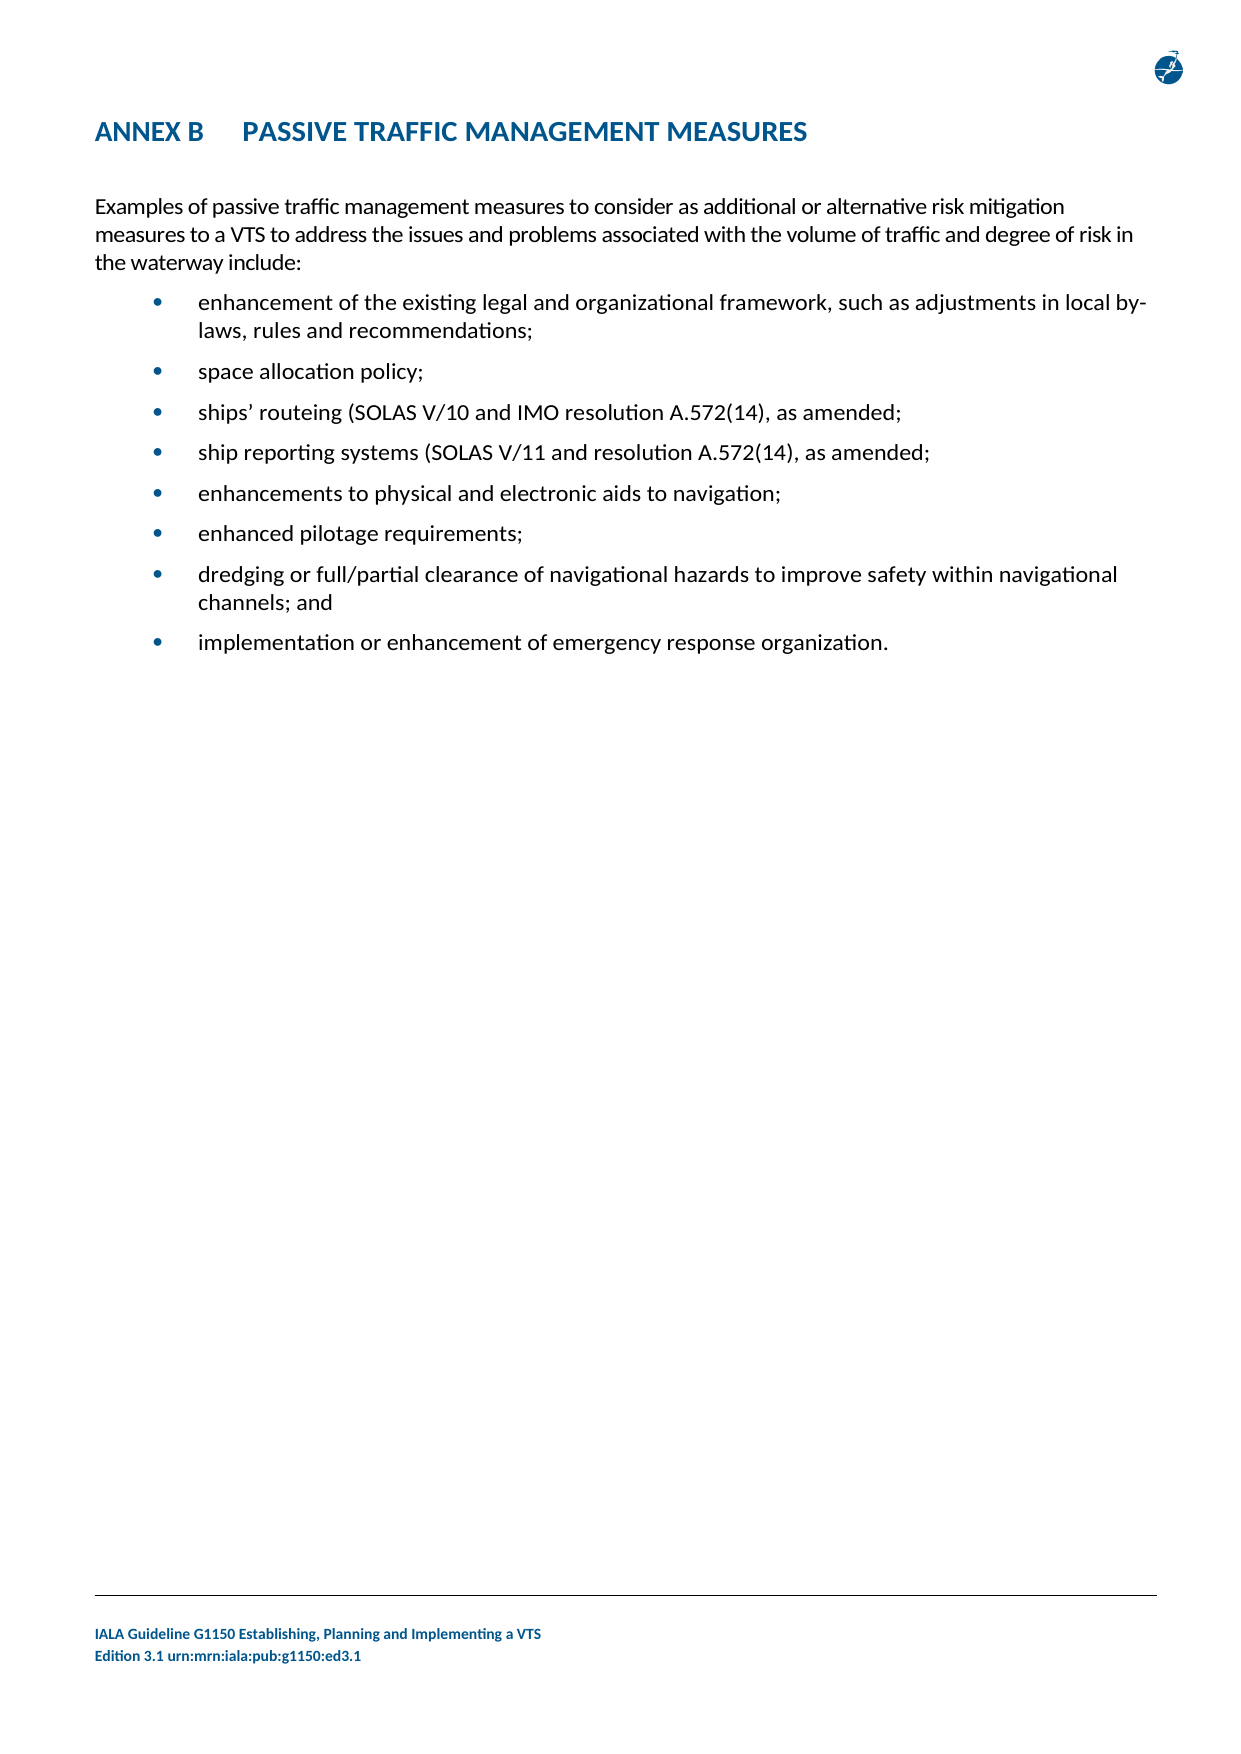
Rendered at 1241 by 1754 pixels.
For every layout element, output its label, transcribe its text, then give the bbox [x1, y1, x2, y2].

text dredging or full/partial clearance of navigational hazards to improve safety within navigational channels; and [153, 560, 1157, 616]
text enhancement of the existing legal and organizational framework, such as adjustments in local by-laws, rules and recommendations; [153, 288, 1157, 344]
picture [1123, 0, 1241, 119]
text implementation or enhancement of emergency response organization. [153, 628, 1157, 656]
text PASSIVE TRAFFIC MANAGEMENT MEASURES [94, 113, 1157, 149]
text Examples of passive traffic management measures to consider as additional or alternative risk mitigation measures to a VTS to address the issues and problems associated with the volume of traffic and degree of risk in the waterway include: [94, 192, 1158, 276]
text ships’ routeing (SOLAS V/10 and IMO resolution A.572(14), as amended; [153, 398, 1157, 426]
text ship reporting systems (SOLAS V/11 and resolution A.572(14), as amended; [153, 438, 1157, 466]
text enhancements to physical and electronic aids to navigation; [153, 479, 1157, 507]
text space allocation policy; [153, 357, 1157, 385]
text enhanced pilotage requirements; [153, 519, 1157, 547]
